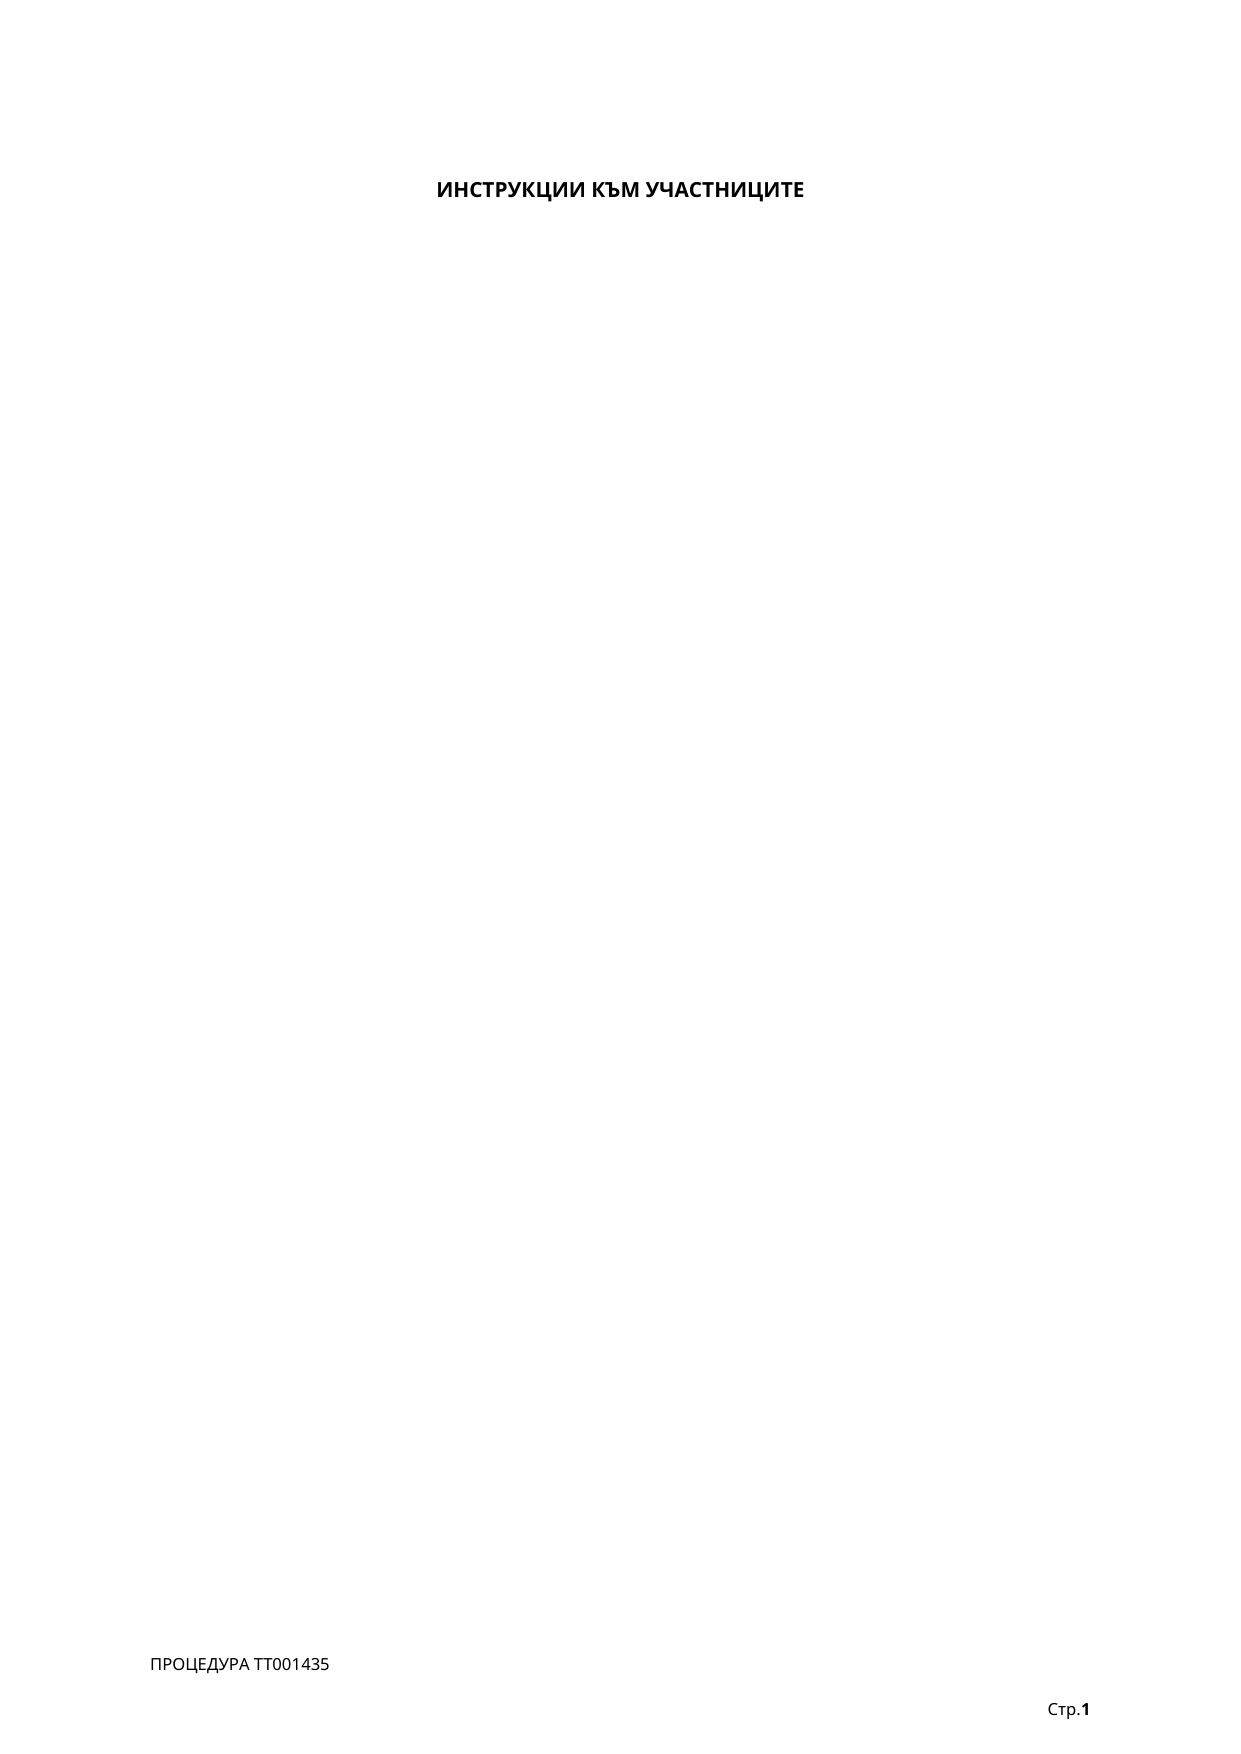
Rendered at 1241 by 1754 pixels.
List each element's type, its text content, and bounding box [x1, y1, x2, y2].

subtitle ИНСТРУКЦИИ КЪМ УЧАСТНИЦИТЕ [150, 175, 1090, 203]
